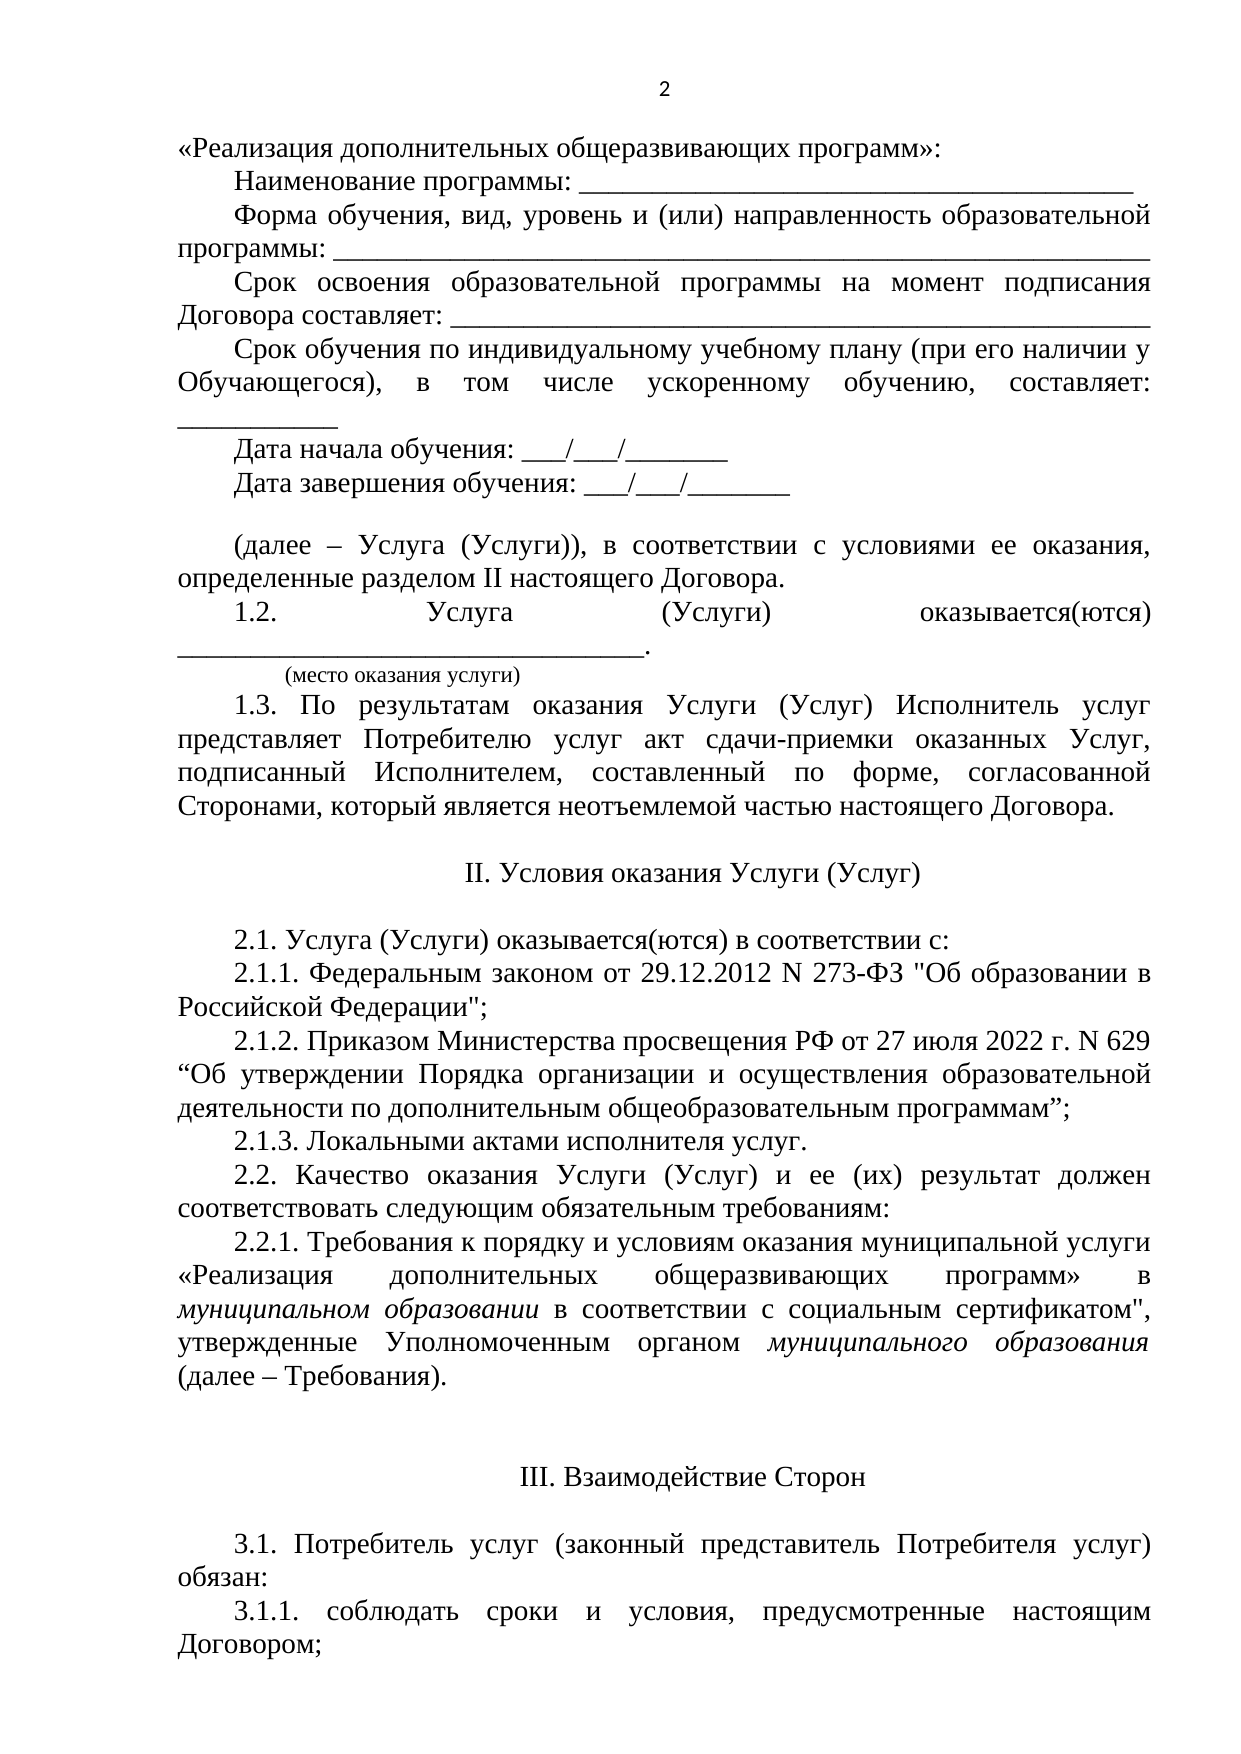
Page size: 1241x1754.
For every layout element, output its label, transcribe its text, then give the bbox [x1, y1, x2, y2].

text 2.1. Услуга (Услуги) оказывается(ются) в соответствии с: [177, 922, 1152, 956]
text Срок освоения образовательной программы на момент подписания Договора составляет: ________________________________________________ [177, 264, 1152, 331]
text II. Условия оказания Услуги (Услуг) [177, 855, 1152, 888]
text Дата начала обучения: ___/___/_______ [177, 432, 1152, 465]
text Форма обучения, вид, уровень и (или) направленность образовательной программы: ________________________________________________________ [177, 197, 1152, 264]
text 3.1. Потребитель услуг (законный представитель Потребителя услуг) обязан: [177, 1526, 1152, 1593]
text III. Взаимодействие Сторон [177, 1459, 1152, 1492]
text 2.2. Качество оказания Услуги (Услуг) и ее (их) результат должен соответствовать следующим обязательным требованиям: [177, 1157, 1152, 1224]
text 2.2.1. Требования к порядку и условиям оказания муниципальной услуги «Реализация дополнительных общеразвивающих программ» в муниципальном образовании в соответствии с социальным сертификатом", утвержденные Уполномоченным органом муниципального образования (далее – Требования). [177, 1224, 1152, 1392]
text Срок обучения по индивидуальному учебному плану (при его наличии у Обучающегося), в том числе ускоренному обучению, составляет: ___________ [177, 331, 1152, 432]
text 2.1.1. Федеральным законом от 29.12.2012 N 273-ФЗ "Об образовании в Российской Федерации"; [177, 956, 1152, 1023]
text 2.1.2. Приказом Министерства просвещения РФ от 27 июля 2022 г. N 629 “Об утверждении Порядка организации и осуществления образовательной деятельности по дополнительным общеобразовательным программам”; [177, 1023, 1152, 1123]
text 1.2. Услуга (Услуги) оказывается(ются) ________________________________. [177, 594, 1152, 661]
text Дата завершения обучения: ___/___/_______ [177, 465, 1152, 499]
text 1.3. По результатам оказания Услуги (Услуг) Исполнитель услуг представляет Потребителю услуг акт сдачи-приемки оказанных Услуг, подписанный Исполнителем, составленный по форме, согласованной Сторонами, который является неотъемлемой частью настоящего Договора. [177, 687, 1152, 821]
text Наименование программы: ______________________________________ [177, 163, 1152, 197]
text 3.1.1. соблюдать сроки и условия, предусмотренные настоящим Договором; [177, 1593, 1152, 1660]
text 2.1.3. Локальными актами исполнителя услуг. [177, 1123, 1152, 1157]
text (далее – Услуга (Услуги)), в соответствии с условиями ее оказания, определенные разделом II настоящего Договора. [177, 527, 1152, 594]
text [177, 130, 1152, 163]
text (место оказания услуги) [177, 661, 1152, 687]
